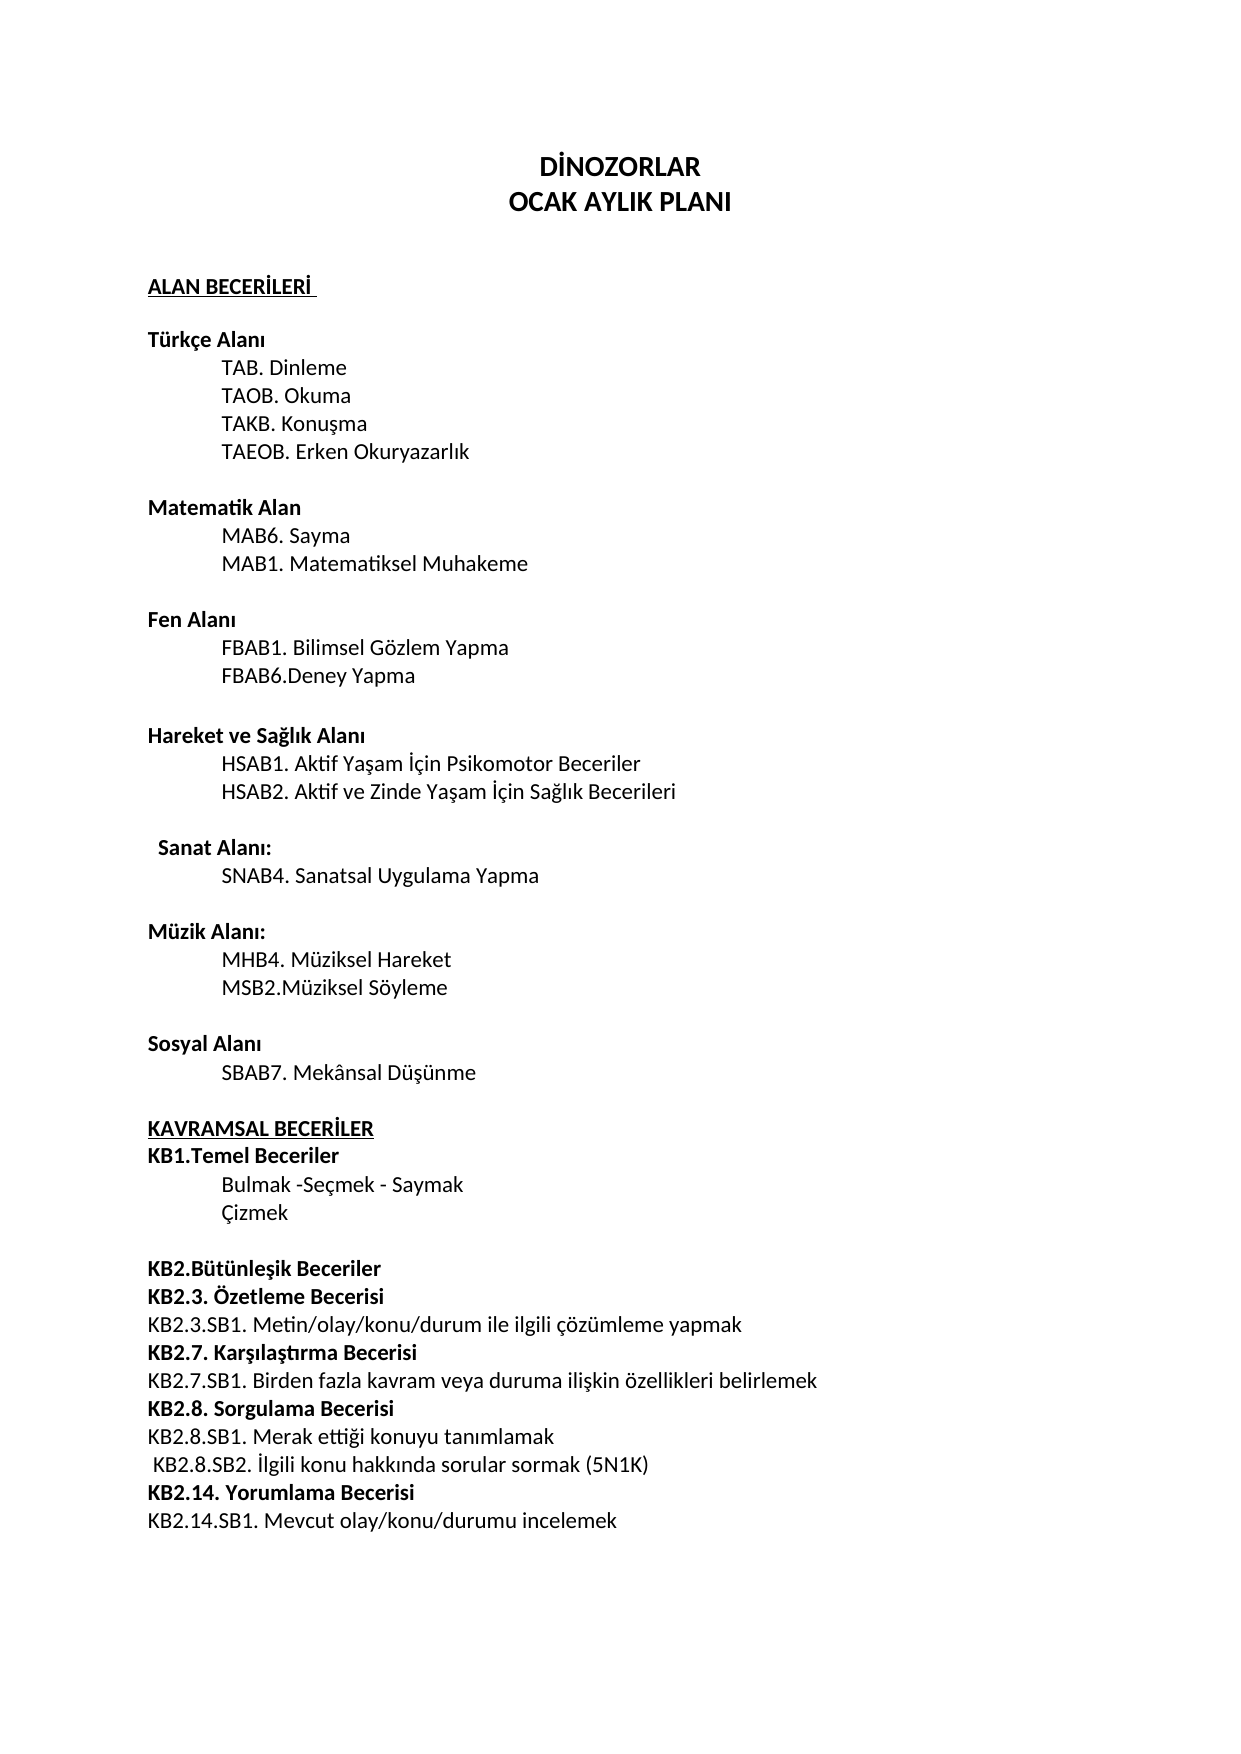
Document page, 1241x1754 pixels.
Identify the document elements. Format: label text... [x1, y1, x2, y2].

text KB2.14.SB1. Mevcut olay/konu/durumu incelemek [148, 1506, 1093, 1534]
text SBAB7. Mekânsal Düşünme [148, 1058, 1093, 1086]
text KB1.Temel Beceriler [148, 1142, 1093, 1170]
text FBAB6.Deney Yapma [148, 661, 1093, 689]
text ALAN BECERİLERİ [148, 272, 1093, 300]
text Türkçe Alanı [148, 325, 1093, 353]
text Sanat Alanı: [148, 833, 1093, 861]
text KB2.Bütünleşik Beceriler [148, 1254, 1093, 1282]
text Müzik Alanı: [148, 917, 1093, 946]
text MAB1. Matematiksel Muhakeme [148, 549, 1093, 577]
text TAKB. Konuşma [148, 409, 1093, 437]
text TAEOB. Erken Okuryazarlık [148, 437, 1093, 465]
text TAB. Dinleme [148, 353, 1093, 381]
text FBAB1. Bilimsel Gözlem Yapma [148, 633, 1093, 661]
text Hareket ve Sağlık Alanı [148, 721, 1093, 749]
text Fen Alanı [148, 605, 1093, 633]
text KB2.7.SB1. Birden fazla kavram veya duruma ilişkin özellikleri belirlemek [148, 1366, 1093, 1394]
text MAB6. Sayma [148, 521, 1093, 549]
text MHB4. Müziksel Hareket [148, 946, 1093, 973]
text SNAB4. Sanatsal Uygulama Yapma [148, 861, 1093, 889]
text KB2.3. Özetleme Becerisi [148, 1282, 1093, 1310]
text KB2.8. Sorgulama Becerisi [148, 1394, 1093, 1422]
text HSAB1. Aktif Yaşam İçin Psikomotor Beceriler [148, 749, 1093, 777]
text DİNOZORLAR [148, 148, 1093, 183]
text Sosyal Alanı [148, 1029, 1093, 1058]
text Bulmak -Seçmek - Saymak [148, 1170, 1093, 1198]
text TAOB. Okuma [148, 381, 1093, 409]
text Çizmek [148, 1198, 1093, 1226]
text KB2.8.SB1. Merak ettiği konuyu tanımlamak [148, 1422, 1093, 1450]
text Matematik Alan [148, 493, 1093, 521]
text MSB2.Müziksel Söyleme [148, 973, 1093, 1002]
text HSAB2. Aktif ve Zinde Yaşam İçin Sağlık Becerileri [148, 777, 1093, 805]
text KB2.3.SB1. Metin/olay/konu/durum ile ilgili çözümleme yapmak [148, 1310, 1093, 1338]
text KB2.8.SB2. İlgili konu hakkında sorular sormak (5N1K) [148, 1450, 1093, 1478]
text KB2.7. Karşılaştırma Becerisi [148, 1338, 1093, 1366]
text KB2.14. Yorumlama Becerisi [148, 1478, 1093, 1506]
text OCAK AYLIK PLANI [148, 183, 1093, 219]
text KAVRAMSAL BECERİLER [148, 1114, 1093, 1142]
